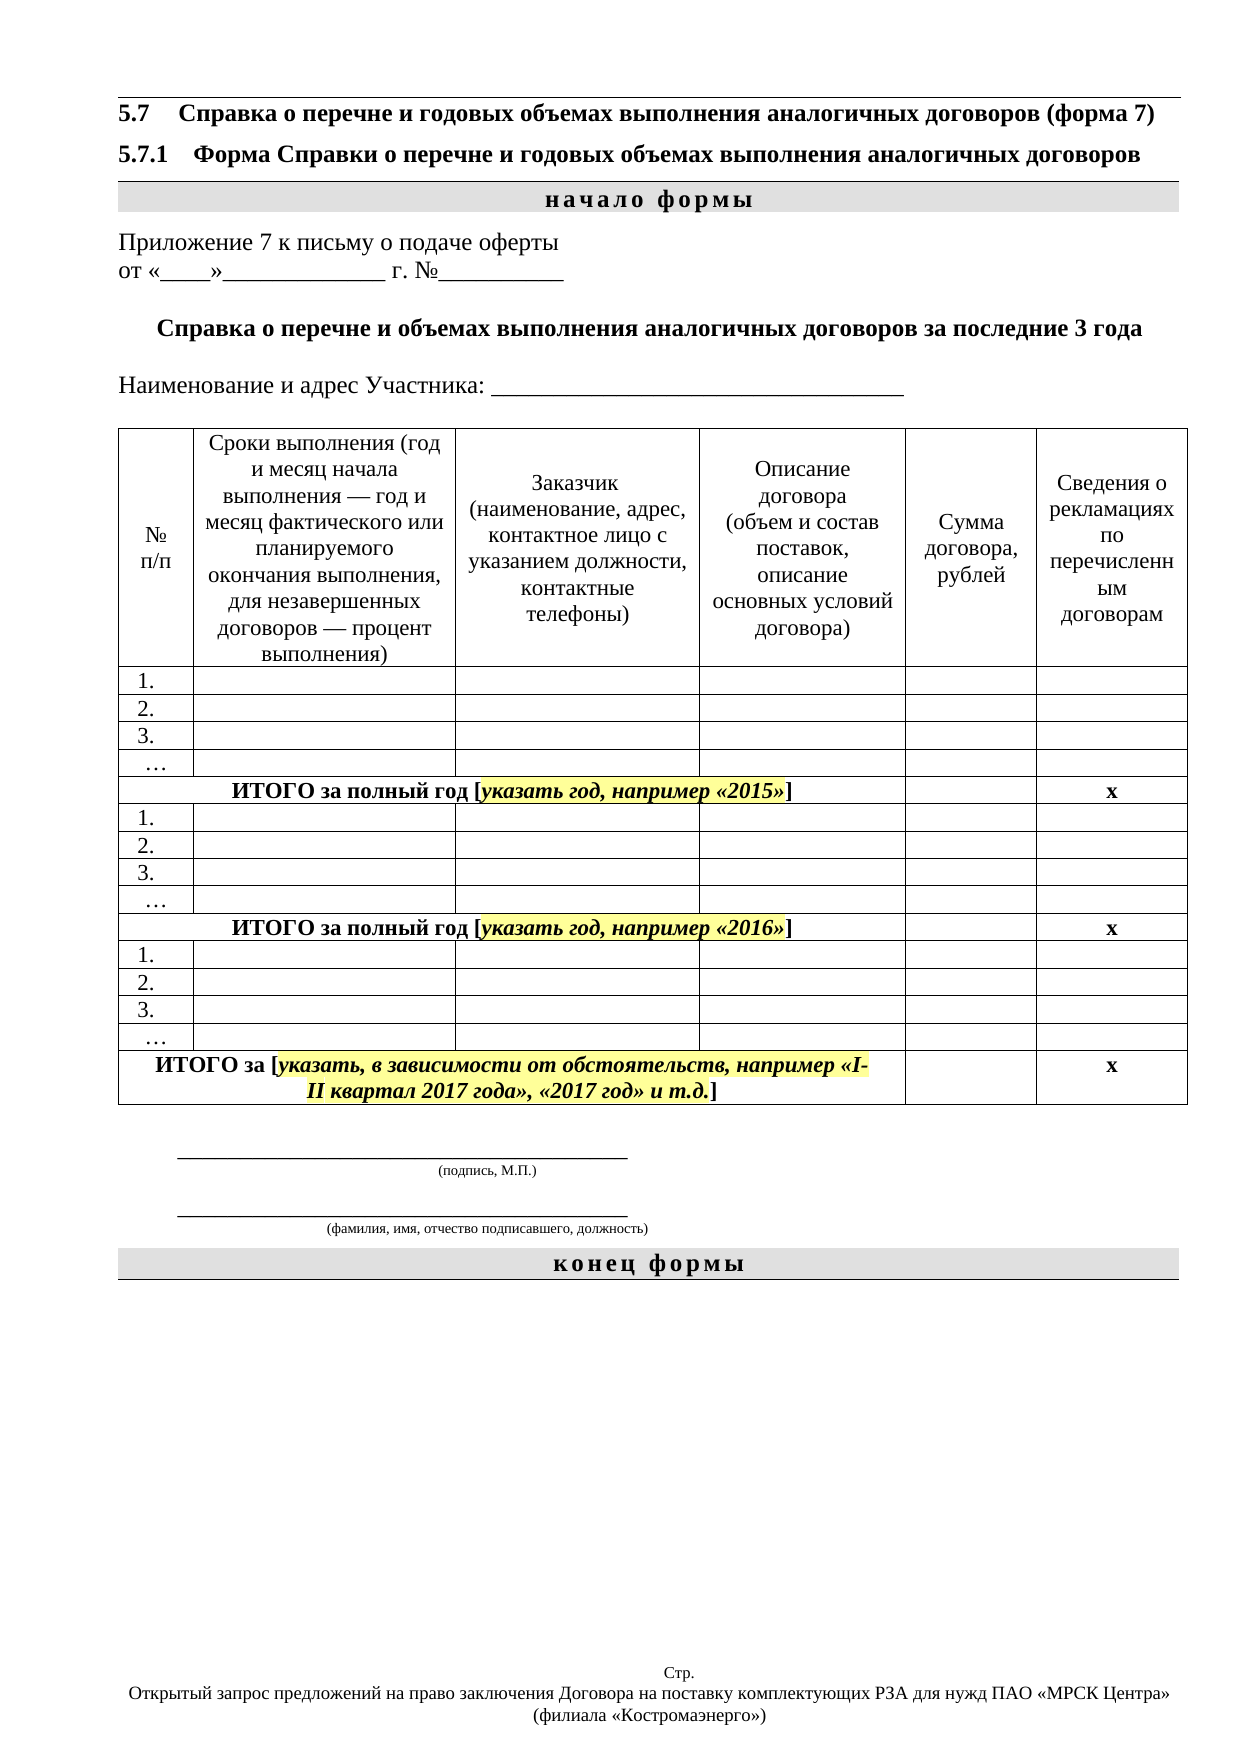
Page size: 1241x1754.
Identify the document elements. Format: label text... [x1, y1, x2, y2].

text Наименование и адрес Участника: _________________________________ [118, 371, 1181, 399]
table_cell [1037, 750, 1187, 776]
table_cell [700, 969, 905, 995]
table_cell х [1037, 1051, 1187, 1103]
table_cell [700, 804, 905, 831]
table_cell [906, 969, 1036, 995]
table_cell [700, 859, 905, 885]
table_cell [906, 1051, 1036, 1103]
table_cell [194, 667, 455, 694]
table_cell [456, 941, 699, 968]
text конец формы [118, 1248, 1179, 1279]
table_cell [456, 859, 699, 885]
table_cell [906, 996, 1036, 1022]
table_cell [456, 832, 699, 858]
table_cell [1037, 969, 1187, 995]
table_cell [906, 804, 1036, 831]
table_cell … [119, 750, 193, 776]
table_cell [906, 667, 1036, 694]
table_cell [700, 1024, 905, 1050]
table_header Сведения о рекламациях по перечисленным договорам [1037, 429, 1187, 666]
table_cell [119, 832, 193, 858]
table_cell [194, 996, 455, 1022]
table_cell [456, 667, 699, 694]
table_cell [1037, 832, 1187, 858]
table_cell [119, 667, 193, 694]
table_cell [906, 777, 1036, 803]
table_cell [906, 722, 1036, 748]
table_cell [194, 886, 455, 913]
table_cell [194, 969, 455, 995]
table_cell х [1037, 777, 1187, 803]
table_cell [906, 886, 1036, 913]
table_cell [700, 695, 905, 721]
subtitle Форма Справки о перечне и годовых объемах выполнения аналогичных договоров [118, 139, 1181, 168]
table_cell [1037, 941, 1187, 968]
table_cell [1037, 722, 1187, 748]
table_cell [1037, 695, 1187, 721]
table_cell [700, 667, 905, 694]
table_cell [456, 969, 699, 995]
table_cell ИТОГО за полный год [указать год, например «2015»] [119, 777, 481, 803]
table_cell … [119, 1024, 193, 1050]
table_cell … [119, 886, 193, 913]
text ____________________________________ [118, 1133, 1181, 1162]
table_cell [456, 750, 699, 776]
text Приложение 7 к письму о подаче оферты от «____»_____________ г. №__________ [118, 227, 1181, 284]
table_cell ИТОГО за полный год [указать год, например «2015»] [785, 777, 905, 803]
table_cell ИТОГО за [указать, в зависимости от обстоятельств, например «I- II квартал 2017 года», «2017 год» и т.д.] [709, 1051, 905, 1103]
table_cell х [1037, 914, 1187, 940]
table_cell [906, 750, 1036, 776]
table_cell [119, 941, 193, 968]
table_cell [906, 1024, 1036, 1050]
table_cell [119, 996, 193, 1022]
table_cell [194, 941, 455, 968]
table_cell [194, 722, 455, 748]
table_cell [456, 886, 699, 913]
table_cell [119, 969, 193, 995]
table_header № п/п [119, 429, 193, 666]
table_cell [700, 941, 905, 968]
table_cell [906, 832, 1036, 858]
table_cell [1037, 996, 1187, 1022]
text ____________________________________ [118, 1191, 1181, 1219]
table_cell [906, 859, 1036, 885]
table_cell [456, 722, 699, 748]
subtitle Справка о перечне и годовых объемах выполнения аналогичных договоров (форма 7) [118, 98, 1181, 127]
table_cell [194, 804, 455, 831]
table_header Сумма договора, рублей [906, 429, 1036, 666]
text (фамилия, имя, отчество подписавшего, должность) [118, 1219, 797, 1248]
table_cell [906, 695, 1036, 721]
table_cell [1037, 804, 1187, 831]
table_cell [194, 695, 455, 721]
table_cell [194, 859, 455, 885]
table_cell [1037, 1024, 1187, 1050]
table_cell [906, 914, 1036, 940]
table_cell [194, 832, 455, 858]
table_header Сроки выполнения (год и месяц начала выполнения — год и месяц фактического или планируемого окончания выполнения, для незавершенных договоров — процент выполнения) [194, 429, 455, 666]
table_cell [700, 750, 905, 776]
table_cell [119, 695, 193, 721]
table_cell ИТОГО за полный год [указать год, например «2016»] [119, 914, 481, 940]
text Справка о перечне и объемах выполнения аналогичных договоров за последние 3 года [118, 313, 1181, 342]
table_cell [456, 996, 699, 1022]
table_cell [700, 886, 905, 913]
text (подпись, М.П.) [118, 1162, 797, 1191]
table_cell [700, 722, 905, 748]
table_header Описание договора (объем и состав поставок, описание основных условий договора) [700, 429, 905, 666]
table_cell [1037, 886, 1187, 913]
table_header Заказчик (наименование, адрес, контактное лицо с указанием должности, контактные телефоны) [456, 429, 699, 666]
table_cell [700, 996, 905, 1022]
table_cell [456, 1024, 699, 1050]
table_cell [1037, 859, 1187, 885]
table_cell ИТОГО за [указать, в зависимости от обстоятельств, например «I- II квартал 2017 года», «2017 год» и т.д.] [119, 1051, 307, 1103]
table_cell [456, 695, 699, 721]
table_cell [119, 859, 193, 885]
table_cell [194, 750, 455, 776]
table_cell [1037, 667, 1187, 694]
table_cell [456, 804, 699, 831]
table_cell ИТОГО за полный год [указать год, например «2016»] [785, 914, 905, 940]
table_cell [194, 1024, 455, 1050]
text начало формы [118, 182, 1179, 212]
table_cell [119, 722, 193, 748]
table_cell [906, 941, 1036, 968]
table_cell [700, 832, 905, 858]
table_cell [119, 804, 193, 831]
